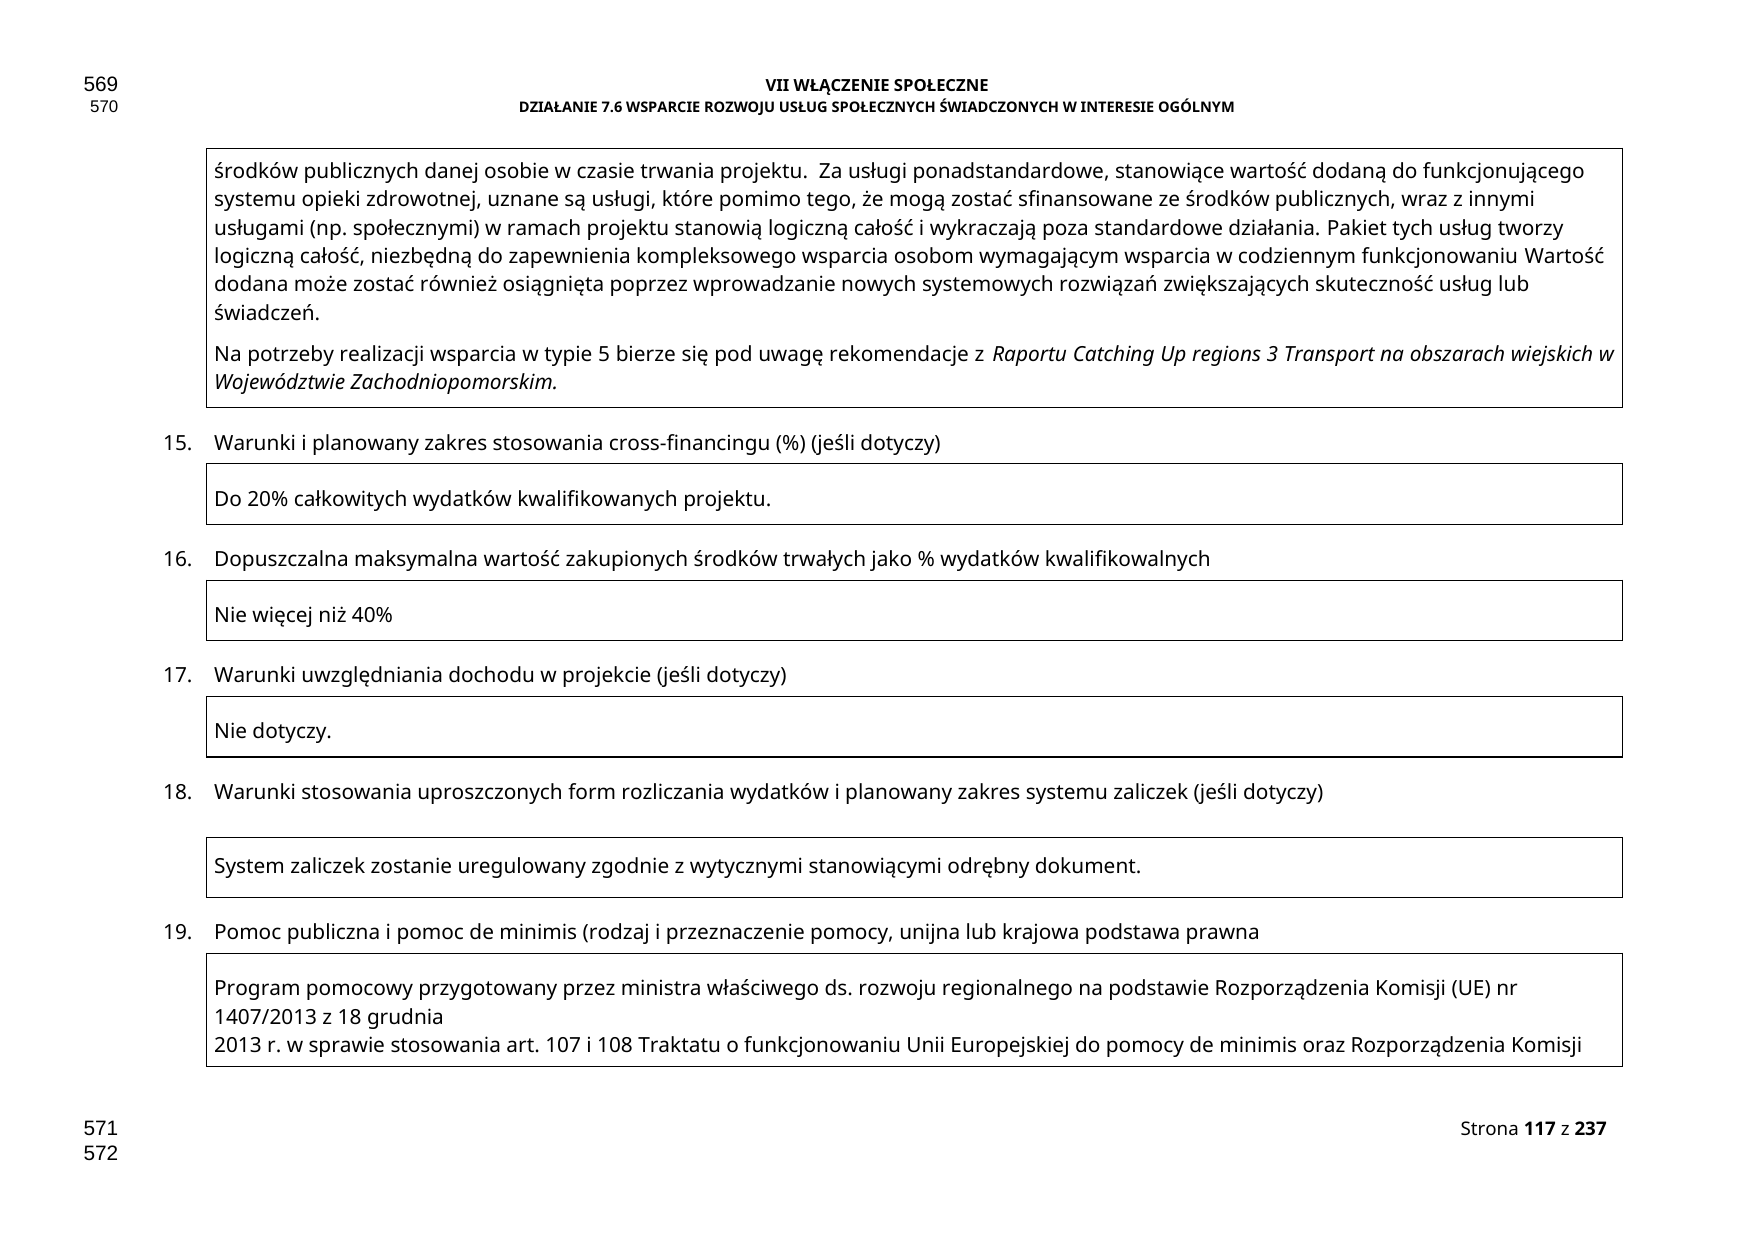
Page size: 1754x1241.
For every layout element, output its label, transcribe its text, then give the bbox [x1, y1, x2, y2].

table_cell [118, 407, 207, 523]
table_cell System zaliczek zostanie uregulowany zgodnie z wytycznymi stanowiącymi odrębny dokument. [207, 838, 1622, 897]
table_cell [118, 897, 207, 1066]
table_cell [118, 524, 207, 640]
table_cell Nie dotyczy. [207, 697, 1622, 756]
table_cell [118, 756, 207, 897]
table_cell Warunki i planowany zakres stosowania cross-financingu (%) (jeśli dotyczy) [207, 408, 1622, 463]
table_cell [207, 954, 1622, 1066]
table_cell Do 20% całkowitych wydatków kwalifikowanych projektu. [207, 464, 1622, 523]
table_cell [118, 640, 207, 756]
table_cell Nie więcej niż 40% [207, 581, 1622, 640]
table_cell Warunki stosowania uproszczonych form rozliczania wydatków i planowany zakres systemu zaliczek (jeśli dotyczy) [207, 758, 1622, 837]
table_cell Pomoc publiczna i pomoc de minimis (rodzaj i przeznaczenie pomocy, unijna lub krajowa podstawa prawna [207, 898, 1622, 953]
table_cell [207, 149, 1622, 407]
table_cell Dopuszczalna maksymalna wartość zakupionych środków trwałych jako % wydatków kwalifikowalnych [207, 525, 1622, 579]
table_cell Warunki uwzględniania dochodu w projekcie (jeśli dotyczy) [207, 641, 1622, 696]
